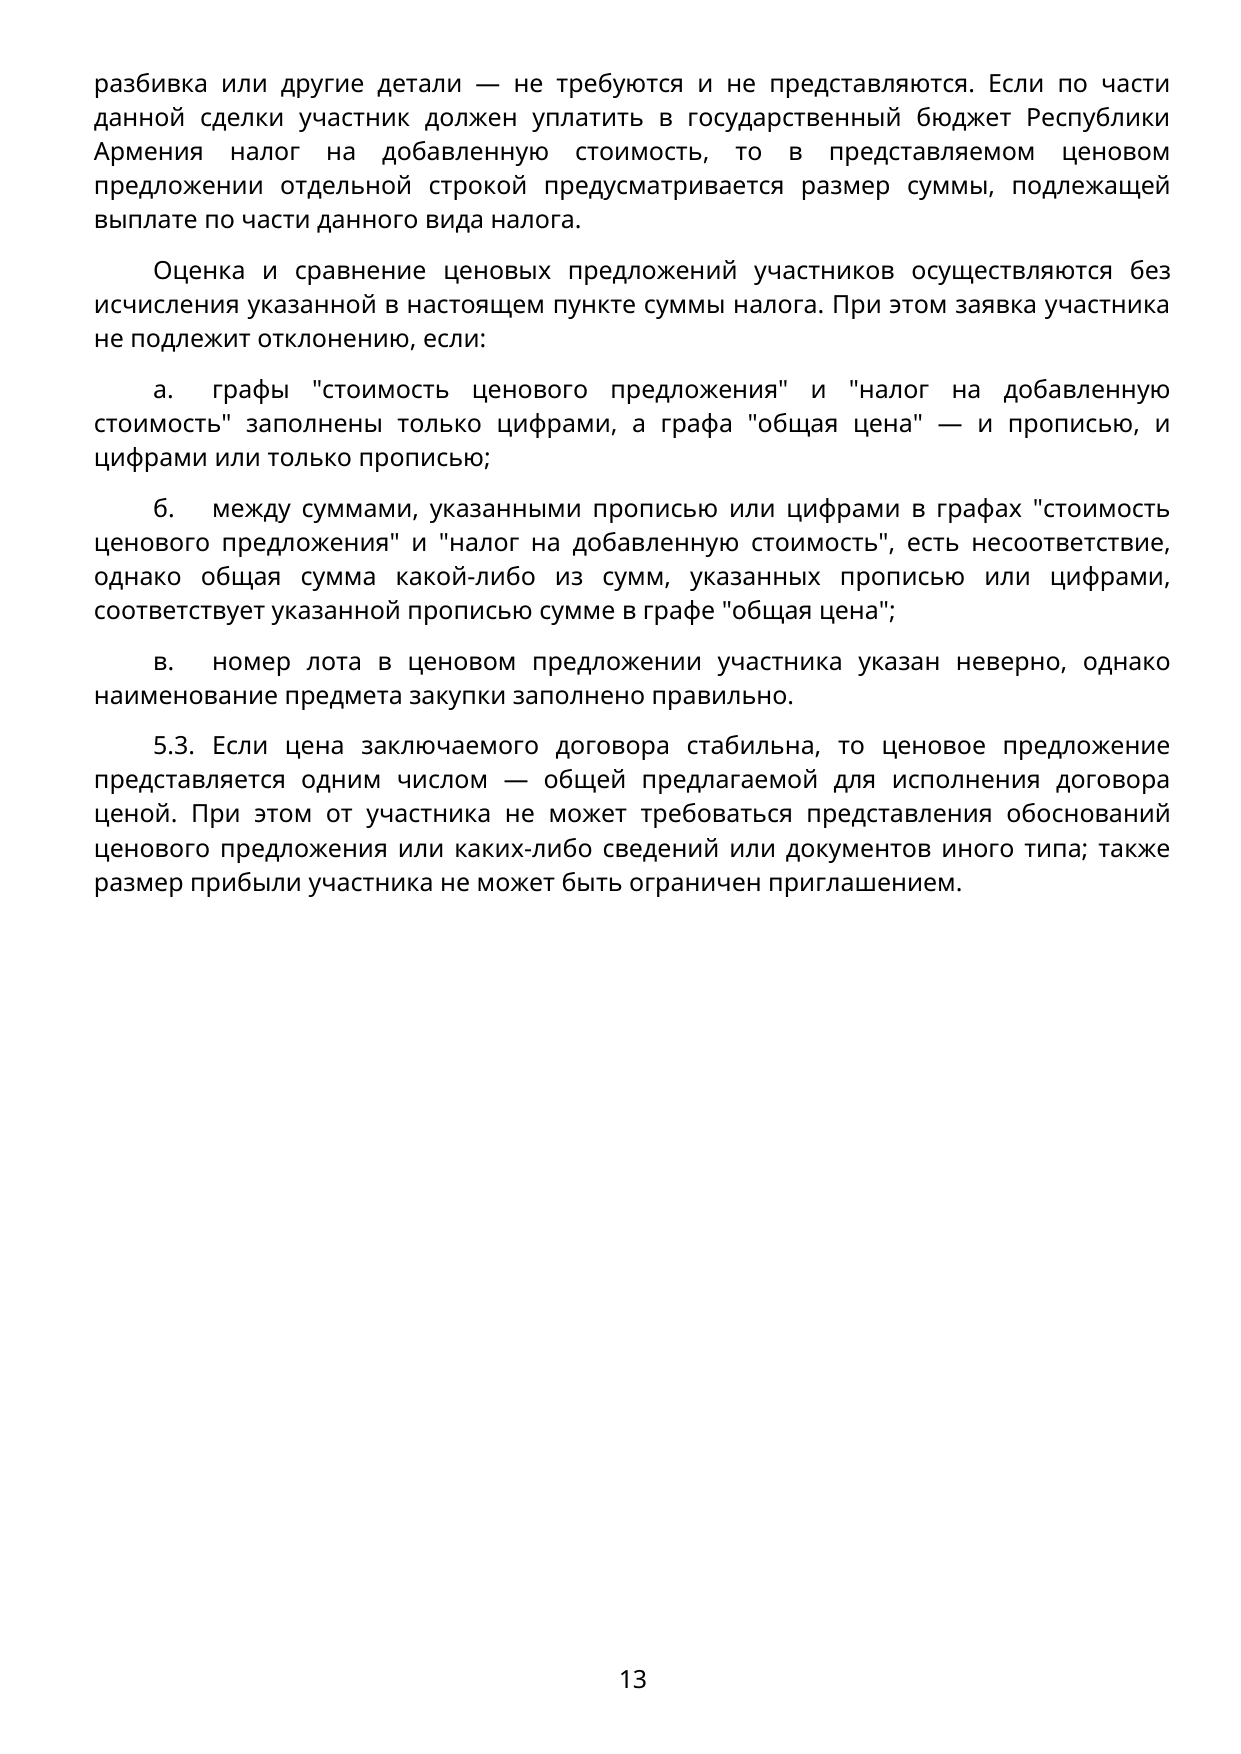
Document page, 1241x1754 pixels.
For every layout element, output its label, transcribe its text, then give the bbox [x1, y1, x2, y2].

text 5.3. Если цена заключаемого договора стабильна, то ценовое предложение представляется одним числом — общей предлагаемой для исполнения договора ценой. При этом от участника не может требоваться представления обоснований ценового предложения или каких-либо сведений или документов иного типа; также размер прибыли участника не может быть ограничен приглашением. [94, 728, 1172, 898]
text Оценка и сравнение ценовых предложений участников осуществляются без исчисления указанной в настоящем пункте суммы налога. При этом заявка участника не подлежит отклонению, если: [94, 253, 1172, 355]
text а. графы "стоимость ценового предложения" и "налог на добавленную стоимость" заполнены только цифрами, а графа "общая цена" — и прописью, и цифрами или только прописью; [94, 371, 1172, 474]
text б. между суммами, указанными прописью или цифрами в графах "стоимость ценового предложения" и "налог на добавленную стоимость", есть несоответствие, однако общая сумма какой-либо из сумм, указанных прописью или цифрами, соответствует указанной прописью сумме в графе "общая цена"; [94, 490, 1172, 627]
text в. номер лота в ценовом предложении участника указан неверно, однако наименование предмета закупки заполнено правильно. [94, 643, 1172, 711]
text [94, 66, 1172, 236]
